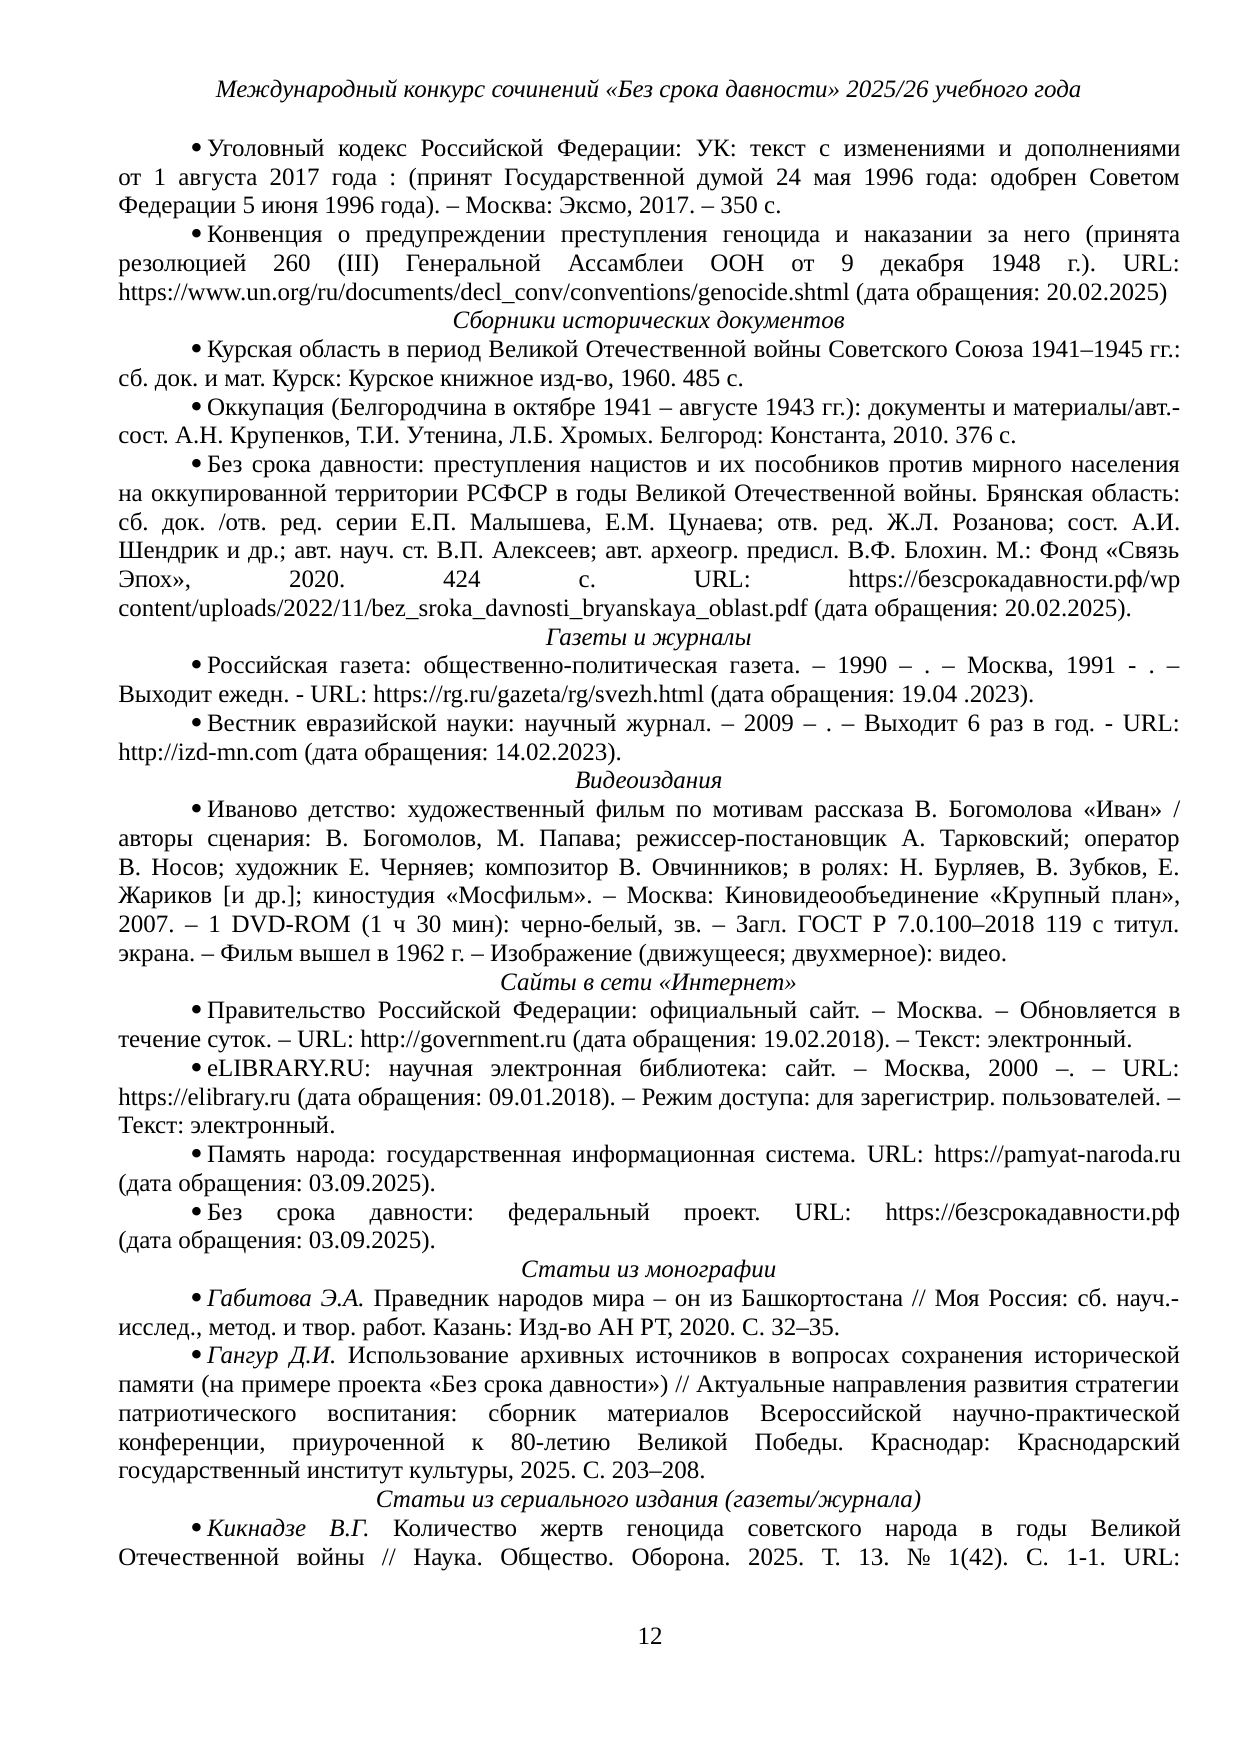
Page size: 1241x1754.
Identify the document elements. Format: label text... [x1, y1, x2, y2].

text Сайты в сети «Интернет» [118, 967, 1181, 996]
text Статьи из сериального издания (газеты/журнала) [118, 1484, 1181, 1513]
list Курская область в период Великой Отечественной войны Советского Союза 1941–1945 гг.: сб. док. и мат. Курск: Курское книжное изд-во, 1960. 485 с. [118, 334, 1181, 392]
text Статьи из монографии [118, 1254, 1181, 1283]
list Память народа: государственная информационная система. URL: https://pamyat-naroda.ru (дата обращения: 03.09.2025). [118, 1139, 1181, 1197]
list Вестник евразийской науки: научный журнал. – 2009 – . – Выходит 6 раз в год. - URL: http://izd-mn.com (дата обращения: 14.02.2023). [118, 708, 1181, 766]
list Оккупация (Белгородчина в октябре 1941 – августе 1943 гг.): документы и материалы/авт.-сост. А.Н. Крупенков, Т.И. Утенина, Л.Б. Хромых. Белгород: Константа, 2010. 376 с. [118, 392, 1181, 449]
list Габитова Э.А. Праведник народов мира – он из Башкортостана // Моя Россия: сб. науч.-исслед., метод. и твор. работ. Казань: Изд-во АН РТ, 2020. С. 32–35. [118, 1283, 1181, 1341]
list Без срока давности: федеральный проект. URL: https://безсрокадавности.рф (дата обращения: 03.09.2025). [118, 1197, 1181, 1254]
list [118, 1513, 1181, 1571]
list Российская газета: общественно-политическая газета. – 1990 – . – Москва, 1991 - . – Выходит ежедн. - URL: https://rg.ru/gazeta/rg/svezh.html (дата обращения: 19.04 .2023). [118, 651, 1181, 708]
list Правительство Российской Федерации: официальный сайт. – Москва. – Обновляется в течение суток. – URL: http://government.ru (дата обращения: 19.02.2018). – Текст: электронный. [118, 996, 1181, 1053]
text Сборники исторических документов [118, 306, 1181, 334]
text Видеоиздания [118, 766, 1181, 794]
list Без срока давности: преступления нацистов и их пособников против мирного населения на оккупированной территории РСФСР в годы Великой Отечественной войны. Брянская область: сб. док. /отв. ред. серии Е.П. Малышева, Е.М. Цунаева; отв. ред. Ж.Л. Розанова; сост. А.И. Шендрик и др.; авт. науч. ст. В.П. Алексеев; авт. археогр. предисл. В.Ф. Блохин. М.: Фонд «Связь Эпох», 2020. 424 с. URL: https://безсрокадавности.рф/wp content/uploads/2022/11/bez_sroka_davnosti_bryanskaya_oblast.pdf (дата обращения: 20.02.2025). [118, 449, 1181, 622]
list Иваново детство: художественный фильм по мотивам рассказа В. Богомолова «Иван» / авторы сценария: В. Богомолов, М. Папава; режиссер-постановщик А. Тарковский; оператор В. Носов; художник Е. Черняев; композитор В. Овчинников; в ролях: Н. Бурляев, В. Зубков, Е. Жариков [и др.]; киностудия «Мосфильм». – Москва: Киновидеообъединение «Крупный план», 2007. – 1 DVD-ROM (1 ч 30 мин): черно-белый, зв. – Загл. ГОСТ Р 7.0.100–2018 119 с титул. экрана. – Фильм вышел в 1962 г. – Изображение (движущееся; двухмерное): видео. [118, 794, 1181, 967]
list Уголовный кодекс Российской Федерации: УК: текст с изменениями и дополнениями от 1 августа 2017 года : (принят Государственной думой 24 мая 1996 года: одобрен Советом Федерации 5 июня 1996 года). – Москва: Эксмо, 2017. – 350 с. [118, 133, 1181, 219]
list Конвенция о предупреждении преступления геноцида и наказании за него (принята резолюцией 260 (III) Генеральной Ассамблеи ООН от 9 декабря 1948 г.). URL: https://www.un.org/ru/documents/decl_conv/conventions/genocide.shtml (дата обращения: 20.02.2025) [118, 219, 1181, 306]
list Гангур Д.И. Использование архивных источников в вопросах сохранения исторической памяти (на примере проекта «Без срока давности») // Актуальные направления развития стратегии патриотического воспитания: сборник материалов Всероссийской научно-практической конференции, приуроченной к 80-летию Великой Победы. Краснодар: Краснодарский государственный институт культуры, 2025. С. 203–208. [118, 1341, 1181, 1484]
text Газеты и журналы [118, 622, 1181, 651]
list eLIBRARY.RU: научная электронная библиотека: сайт. – Москва, 2000 –. – URL: https://elibrary.ru (дата обращения: 09.01.2018). – Режим доступа: для зарегистрир. пользователей. – Текст: электронный. [118, 1053, 1181, 1139]
